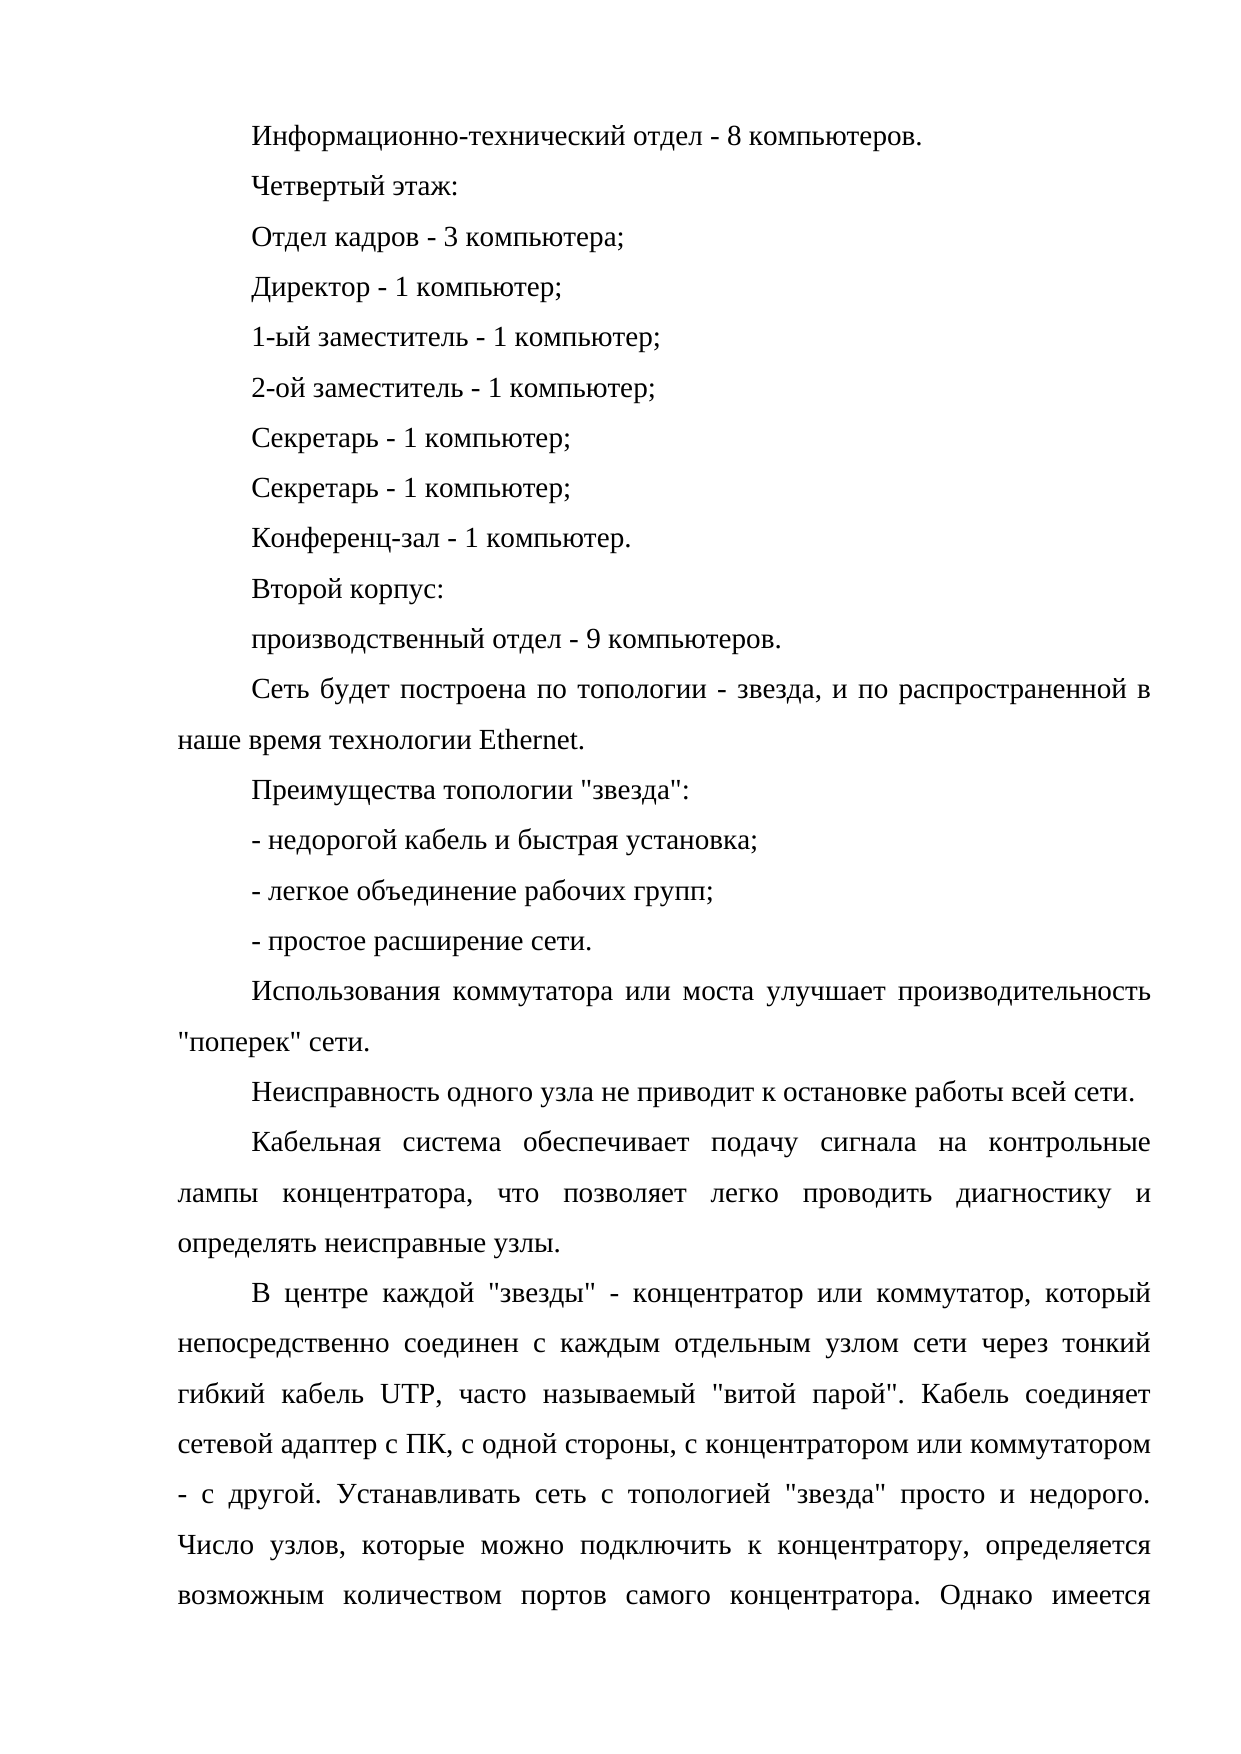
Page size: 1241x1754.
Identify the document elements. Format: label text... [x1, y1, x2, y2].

text Конференц-зал - 1 компьютер. [177, 521, 1152, 554]
text Использования коммутатора или моста улучшает производительность "поперек" сети. [177, 973, 1152, 1057]
text Директор - 1 компьютер; [177, 269, 1152, 303]
text Кабельная система обеспечивает подачу сигнала на контрольные лампы концентратора, что позволяет легко проводить диагностику и определять неисправные узлы. [177, 1124, 1152, 1258]
text Неисправность одного узла не приводит к остановке работы всей сети. [177, 1074, 1152, 1108]
text Секретарь - 1 компьютер; [177, 470, 1152, 504]
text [177, 1275, 1152, 1611]
text производственный отдел - 9 компьютеров. [177, 621, 1152, 655]
text Второй корпус: [177, 571, 1152, 604]
text Секретарь - 1 компьютер; [177, 420, 1152, 453]
text Сеть будет построена по топологии - звезда, и по распространенной в наше время технологии Ethernet. [177, 672, 1152, 755]
text 1-ый заместитель - 1 компьютер; [177, 319, 1152, 353]
text Четвертый этаж: [177, 168, 1152, 202]
text 2-ой заместитель - 1 компьютер; [177, 370, 1152, 403]
text - легкое объединение рабочих групп; [177, 873, 1152, 906]
text Информационно-технический отдел - 8 компьютеров. [177, 118, 1152, 152]
text Преимущества топологии "звезда": [177, 772, 1152, 806]
text Отдел кадров - 3 компьютера; [177, 219, 1152, 252]
text - простое расширение сети. [177, 923, 1152, 957]
text - недорогой кабель и быстрая установка; [177, 822, 1152, 856]
